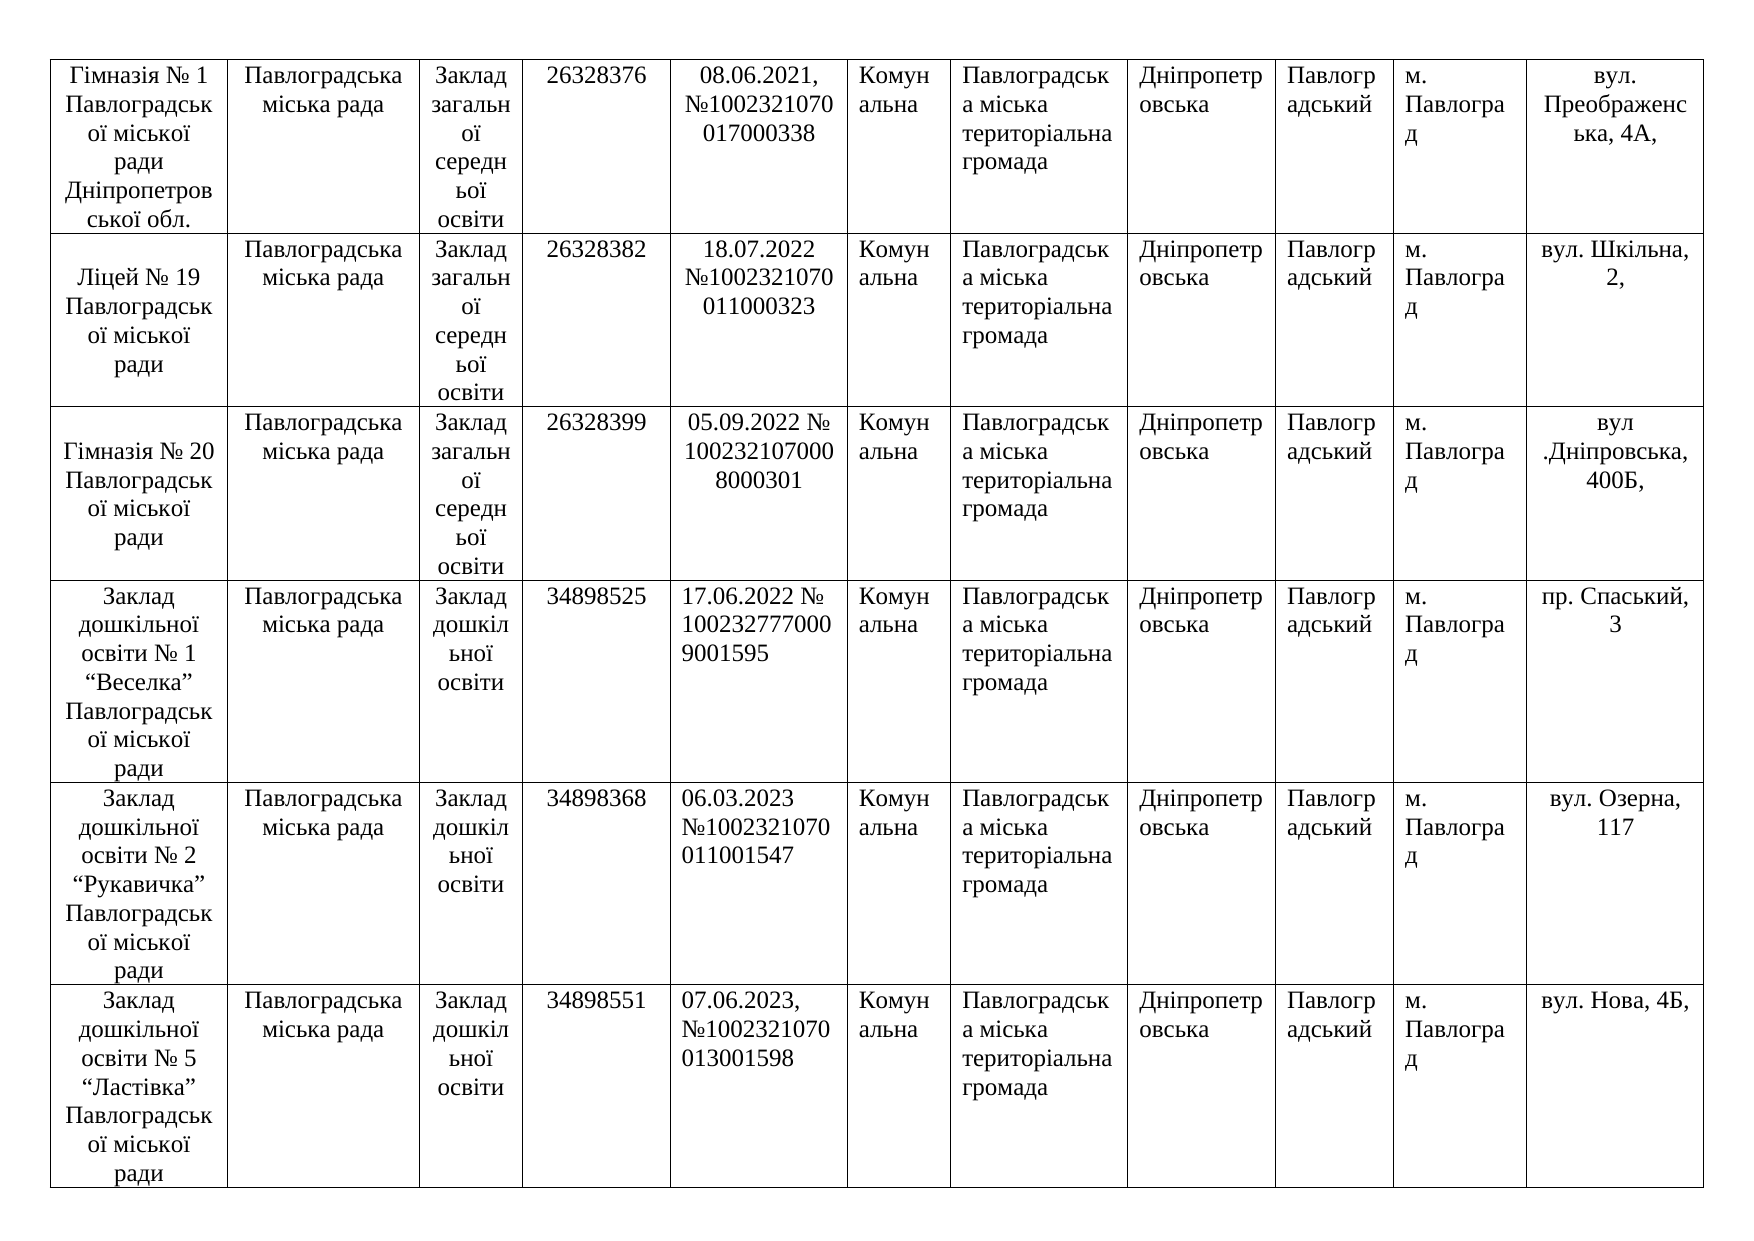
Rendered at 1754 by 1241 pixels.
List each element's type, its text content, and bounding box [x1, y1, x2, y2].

table_cell Дніпропетровська [1128, 783, 1275, 984]
table_cell Павлоградський [1276, 407, 1393, 580]
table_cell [420, 985, 522, 1187]
table_cell вул. Шкільна,2, [1527, 234, 1703, 406]
table_cell 34898551 [523, 985, 670, 1187]
table_cell 05.09.2022 № 1002321070008000301 [671, 407, 847, 580]
table_cell Комунальна [848, 407, 950, 580]
table_cell 07.06.2023, №1002321070013001598 [671, 985, 847, 1187]
table_cell 06.03.2023 №1002321070011001547 [671, 783, 847, 984]
table_cell 17.06.2022 № 1002327770009001595 [671, 581, 847, 782]
table_cell Павлоградська міська територіальна громада [951, 783, 1127, 984]
table_cell Комунальна [848, 234, 950, 406]
table_cell Павлоградський [1276, 60, 1393, 233]
table_cell Ліцей № 19 Павлоградської міської ради [51, 234, 227, 406]
table_cell пр. Спаський, 3 [1527, 581, 1703, 782]
table_cell Комунальна [848, 783, 950, 984]
table_cell м. Павлоград [1394, 581, 1526, 782]
table_cell Заклад дошкільної освіти [420, 783, 522, 984]
table_cell вул.Дніпровська, 400Б, [1527, 407, 1703, 580]
table_cell 26328399 [523, 407, 670, 580]
table_cell Павлоградська міська рада [228, 783, 419, 984]
table_cell Дніпропетровська [1128, 60, 1275, 233]
table_cell Заклад дошкільної освіти [420, 581, 522, 782]
table_cell 34898368 [523, 783, 670, 984]
table_cell Заклад дошкільної освіти № 1 “Веселка” Павлоградської міської ради [51, 581, 227, 782]
table_cell 26328382 [523, 234, 670, 406]
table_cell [228, 60, 419, 233]
table_cell Павлоградський [1276, 234, 1393, 406]
table_cell Дніпропетровська [1128, 407, 1275, 580]
table_cell Павлоградський [1276, 581, 1393, 782]
table_cell Гімназія № 20 Павлоградської міської ради [51, 407, 227, 580]
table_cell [951, 60, 1127, 233]
table_cell Заклад дошкільної освіти № 2 “Рукавичка” Павлоградської міської ради [51, 783, 227, 984]
table_cell Павлоградська міська рада [228, 234, 419, 406]
table_cell м. Павлоград [1394, 234, 1526, 406]
table_cell Павлоградська міська територіальна громада [951, 581, 1127, 782]
table_cell Комунальна [848, 985, 950, 1187]
table_cell 18.07.2022 №1002321070011000323 [671, 234, 847, 406]
table_cell Заклад загальної середньої освіти [420, 407, 522, 580]
table_cell вул. Преображенська, 4А, [1527, 60, 1703, 233]
table_cell вул. Нова, 4Б, [1527, 985, 1703, 1187]
table_cell Павлоградський [1276, 985, 1393, 1187]
table_cell Павлоградський [1276, 783, 1393, 984]
table_cell Комунальна [848, 581, 950, 782]
table_cell Заклад дошкільної освіти № 5 “Ластівка” Павлоградської міської ради [51, 985, 227, 1187]
table_cell м. Павлоград [1394, 985, 1526, 1187]
table_cell Дніпропетровська [1128, 234, 1275, 406]
table_cell Павлоградська міська рада [228, 581, 419, 782]
table_cell 26328376 [523, 60, 670, 233]
table_cell м. Павлоград [1394, 783, 1526, 984]
table_cell Гімназія № 1 Павлоградської міської ради Дніпропетровської обл. [51, 60, 227, 233]
table_cell Павлоградська міська територіальна громада [951, 407, 1127, 580]
table_cell Комунальна [848, 60, 950, 233]
table_cell Заклад загальної середньої освіти [420, 234, 522, 406]
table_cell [228, 985, 419, 1187]
table_cell вул. Озерна, 117 [1527, 783, 1703, 984]
table_cell Дніпропетровська [1128, 581, 1275, 782]
table_cell м. Павлоград [1394, 407, 1526, 580]
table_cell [951, 985, 1127, 1187]
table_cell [420, 60, 522, 233]
table_cell м. Павлоград [1394, 60, 1526, 233]
table_cell Павлоградська міська територіальна громада [951, 234, 1127, 406]
table_cell Дніпропетровська [1128, 985, 1275, 1187]
table_cell 34898525 [523, 581, 670, 782]
table_cell Павлоградська міська рада [228, 407, 419, 580]
table_cell 08.06.2021, №1002321070017000338 [671, 60, 847, 233]
